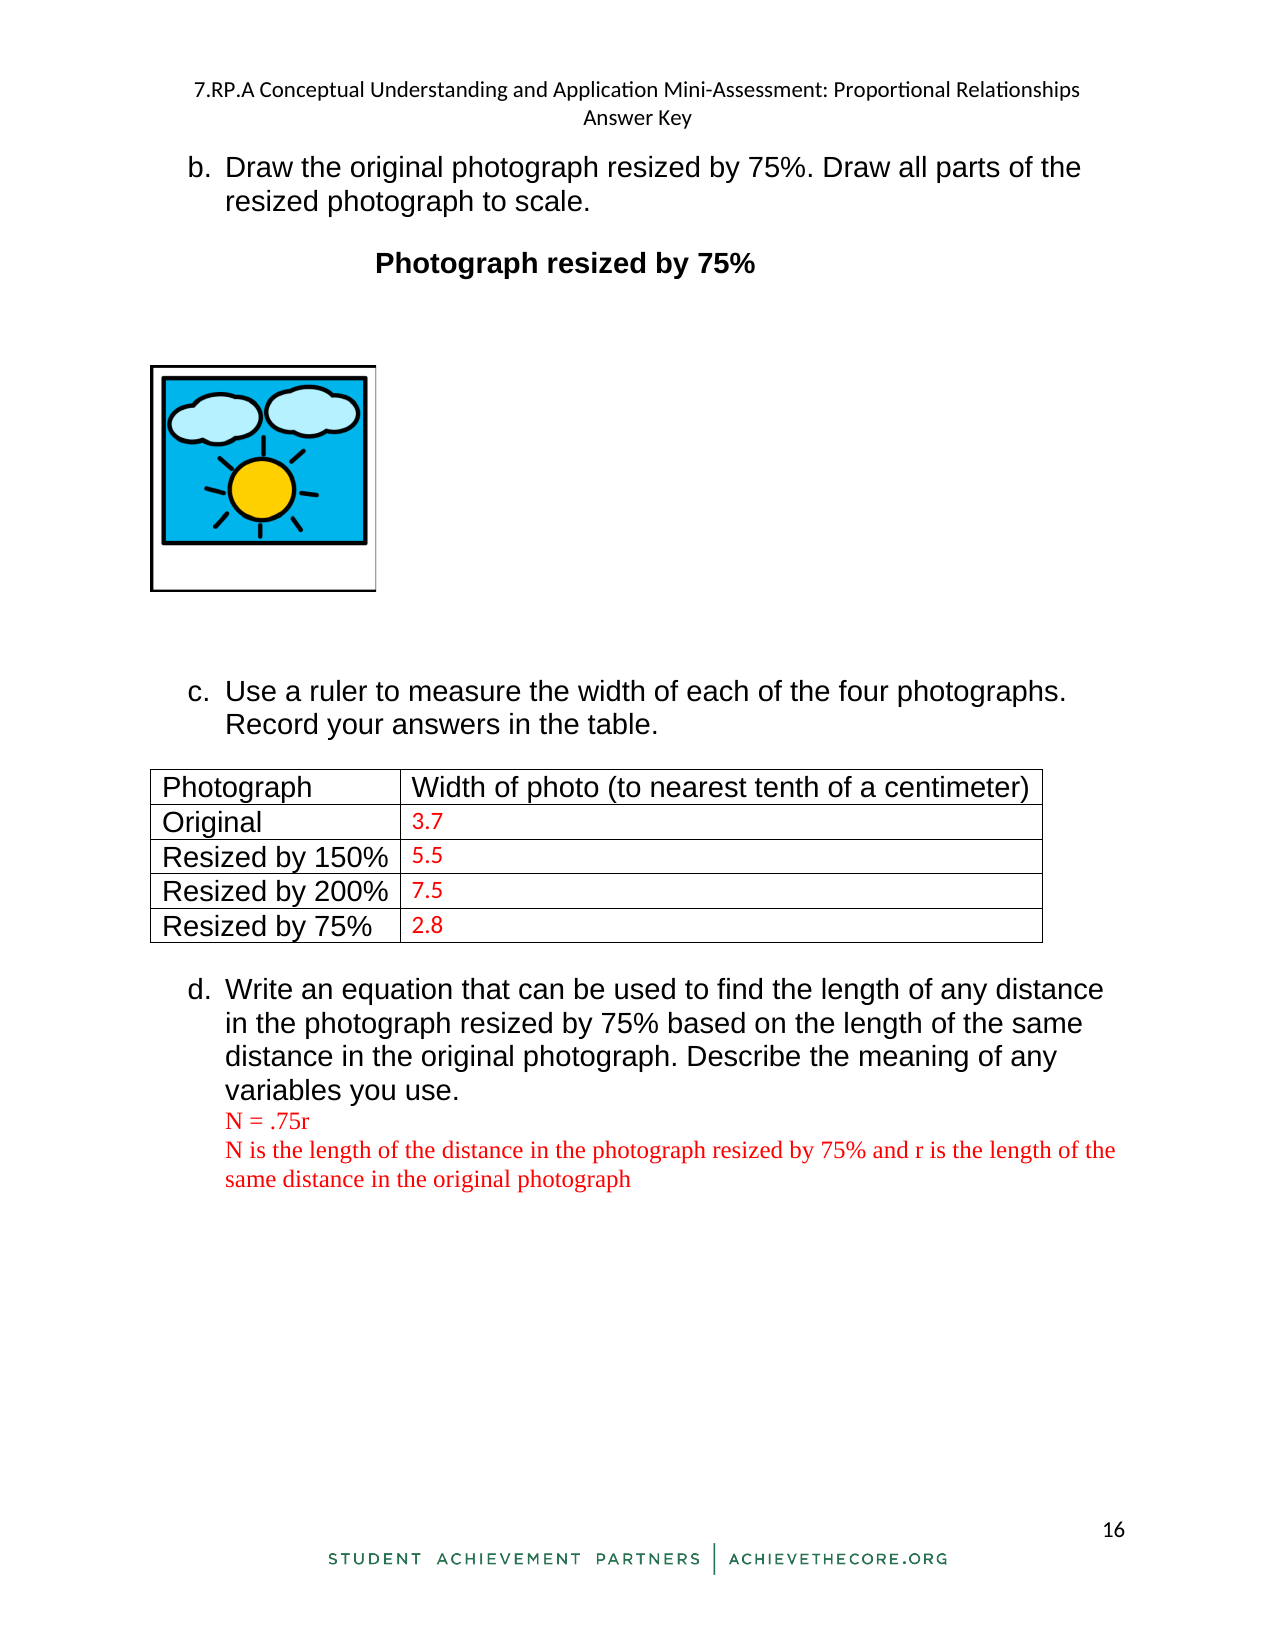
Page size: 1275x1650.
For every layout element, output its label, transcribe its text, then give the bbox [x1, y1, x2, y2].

picture [150, 365, 377, 592]
text Photograph resized by 75% [300, 246, 1125, 279]
picture [328, 1543, 947, 1575]
table_cell Resized by 200% [151, 874, 400, 908]
table_cell 7.5 [401, 874, 1042, 908]
list Use a ruler to measure the width of each of the four photographs. Record your answers in the table. [187, 673, 1125, 741]
list Draw the original photograph resized by 75%. Draw all parts of the resized photograph to scale. [187, 150, 1125, 217]
table_cell Resized by 150% [151, 840, 400, 873]
table_cell 5.5 [401, 840, 1042, 873]
list Write an equation that can be used to find the length of any distance in the photograph resized by 75% based on the length of the same distance in the original photograph. Describe the meaning of any variables you use. [187, 972, 1125, 1106]
table_header Width of photo (to nearest tenth of a centimeter) [401, 770, 1042, 804]
text N is the length of the distance in the photograph resized by 75% and r is the length of the same distance in the original photograph [225, 1135, 1125, 1192]
table_cell 3.7 [401, 805, 1042, 838]
table_header Photograph [151, 770, 400, 804]
table_cell 2.8 [401, 909, 1042, 942]
table_cell Resized by 75% [151, 909, 400, 942]
table_cell Original [151, 805, 400, 838]
text N = .75r [225, 1106, 1125, 1135]
